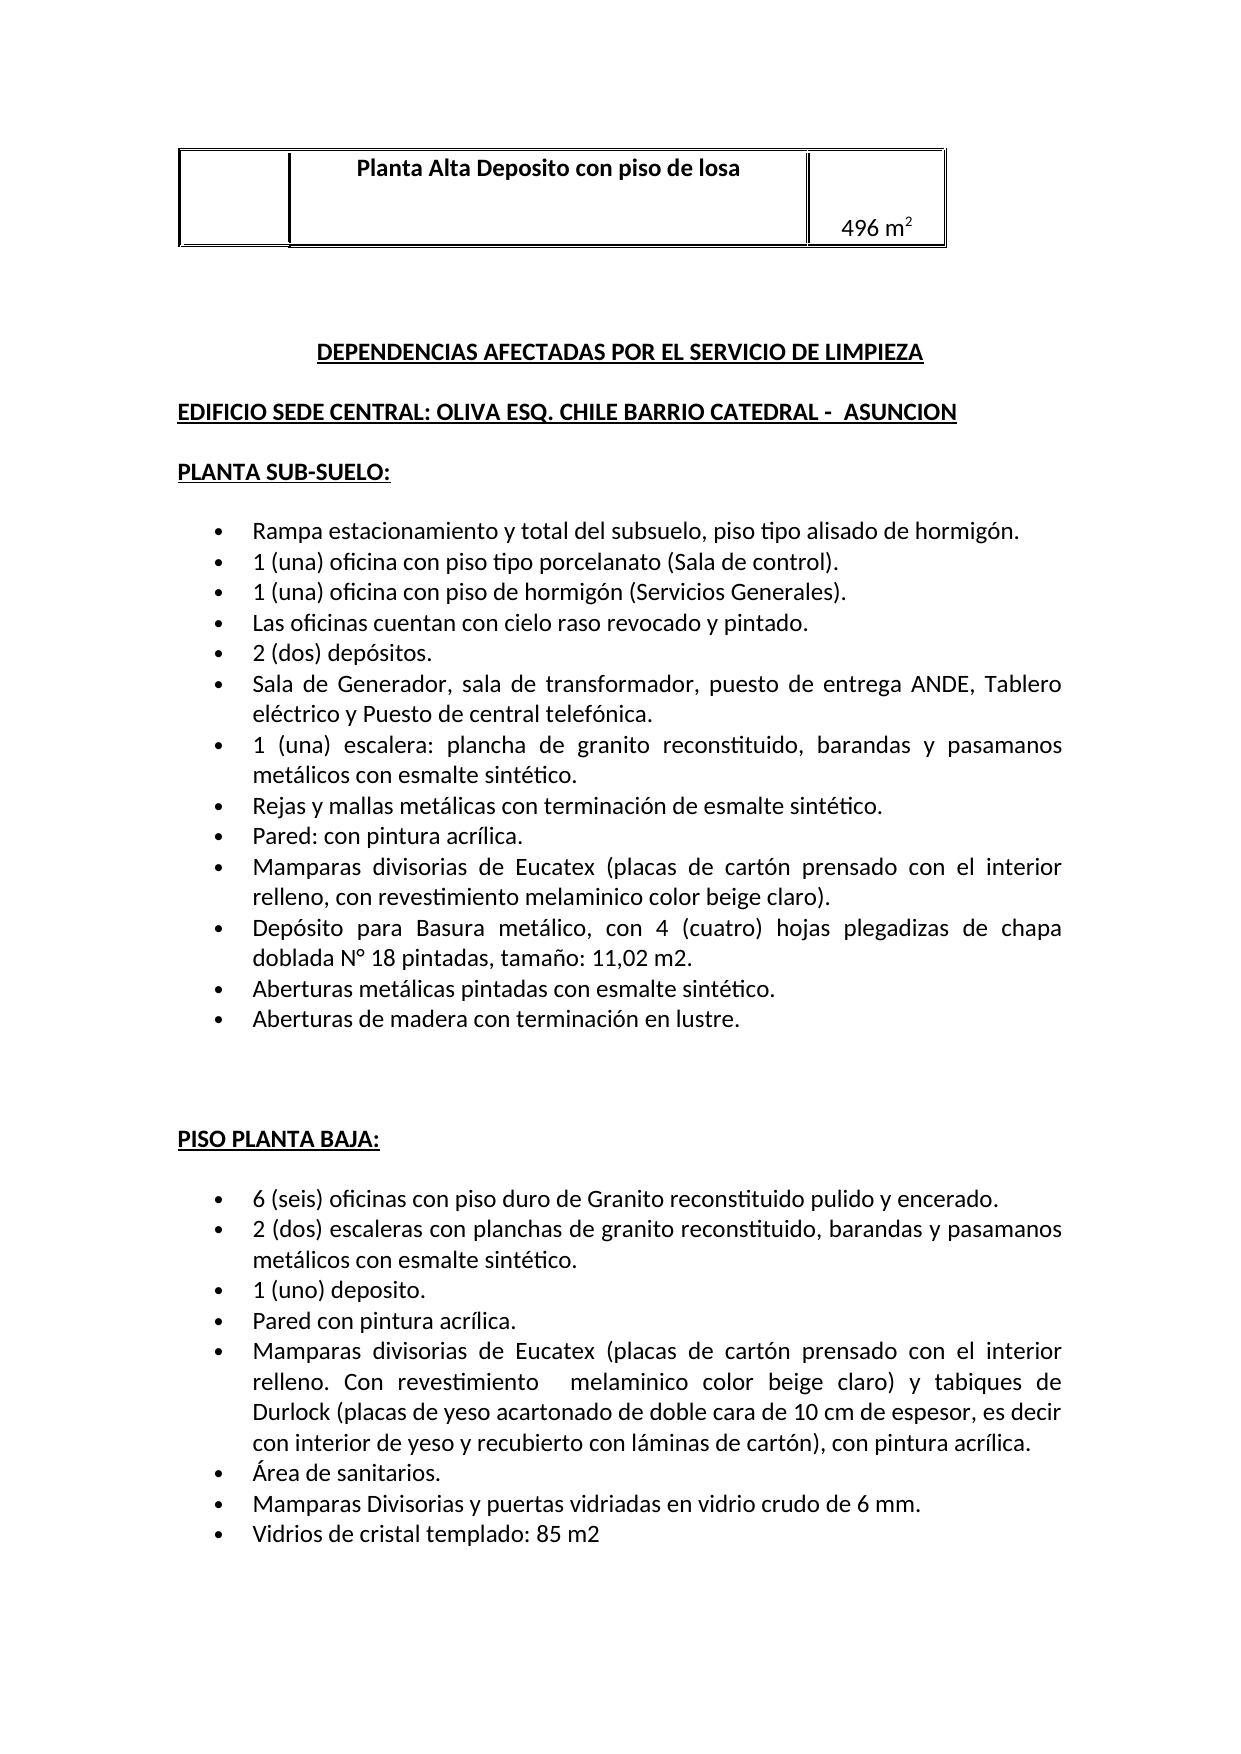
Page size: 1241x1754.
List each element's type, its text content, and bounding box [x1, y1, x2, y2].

list Rejas y mallas metálicas con terminación de esmalte sintético. [215, 790, 1063, 821]
list Pared con pintura acrílica. [215, 1305, 1063, 1335]
list 1 (una) escalera: plancha de granito reconstituido, barandas y pasamanos metálicos con esmalte sintético. [215, 729, 1063, 790]
list Mamparas Divisorias y puertas vidriadas en vidrio crudo de 6 mm. [215, 1488, 1063, 1518]
list Depósito para Basura metálico, con 4 (cuatro) hojas plegadizas de chapa doblada N° 18 pintadas, tamaño: 11,02 m2. [215, 912, 1063, 973]
list Aberturas de madera con terminación en lustre. [215, 1004, 1063, 1034]
text PISO PLANTA BAJA: [177, 1123, 1063, 1153]
text EDIFICIO SEDE CENTRAL: OLIVA ESQ. CHILE BARRIO CATEDRAL - ASUNCION [177, 396, 1063, 426]
list 2 (dos) depósitos. [215, 637, 1063, 668]
table_cell Planta Alta Deposito con piso de losa [289, 149, 808, 244]
list Rampa estacionamiento y total del subsuelo, piso tipo alisado de hormigón. [215, 515, 1063, 546]
list Mamparas divisorias de Eucatex (placas de cartón prensado con el interior relleno, con revestimiento melaminico color beige claro). [215, 851, 1063, 912]
list 6 (seis) oficinas con piso duro de Granito reconstituido pulido y encerado. [215, 1183, 1063, 1213]
list Sala de Generador, sala de transformador, puesto de entrega ANDE, Tablero eléctrico y Puesto de central telefónica. [215, 668, 1063, 729]
list 1 (una) oficina con piso de hormigón (Servicios Generales). [215, 576, 1063, 607]
list Pared: con pintura acrílica. [215, 821, 1063, 851]
list Mamparas divisorias de Eucatex (placas de cartón prensado con el interior relleno. Con revestimiento melaminico color beige claro) y tabiques de Durlock (placas de yeso acartonado de doble cara de 10 cm de espesor, es decir con interior de yeso y recubierto con láminas de cartón), con pintura acrílica. [215, 1335, 1063, 1457]
text PLANTA SUB-SUELO: [177, 456, 1063, 486]
list 1 (uno) deposito. [215, 1274, 1063, 1305]
text DEPENDENCIAS AFECTADAS POR EL SERVICIO DE LIMPIEZA [177, 336, 1063, 367]
list 2 (dos) escaleras con planchas de granito reconstituido, barandas y pasamanos metálicos con esmalte sintético. [215, 1213, 1063, 1274]
table_cell 496 m2 [808, 148, 945, 244]
list Área de sanitarios. [215, 1457, 1063, 1488]
list 1 (una) oficina con piso tipo porcelanato (Sala de control). [215, 546, 1063, 576]
list Las oficinas cuentan con cielo raso revocado y pintado. [215, 607, 1063, 637]
list Aberturas metálicas pintadas con esmalte sintético. [215, 973, 1063, 1004]
list Vidrios de cristal templado: 85 m2 [215, 1518, 1063, 1549]
